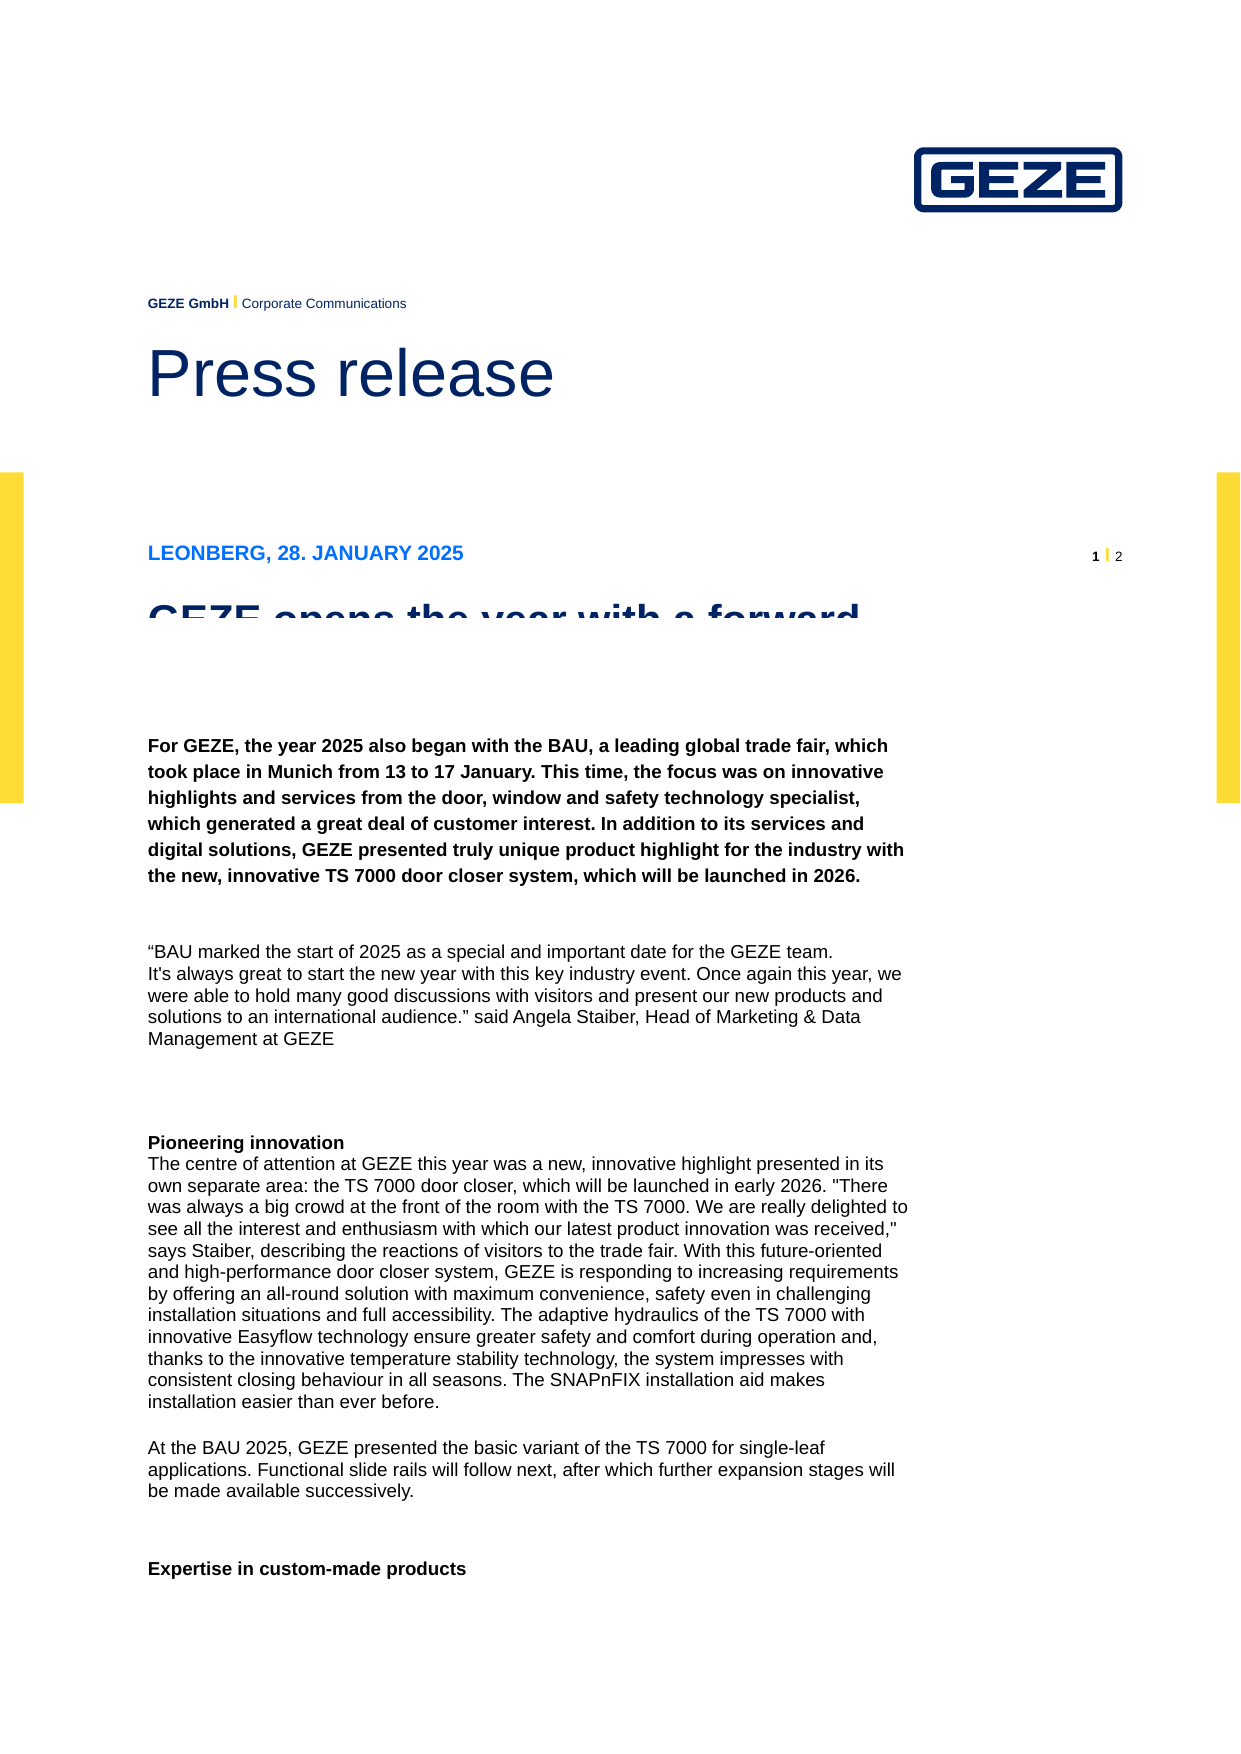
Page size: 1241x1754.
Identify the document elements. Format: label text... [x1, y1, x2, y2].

text For GEZE, the year 2025 also began with the BAU, a leading global trade fair, which took place in Munich from 13 to 17 January. This time, the focus was on innovative highlights and services from the door, window and safety technology specialist, which generated a great deal of customer interest. In addition to its services and digital solutions, GEZE presented truly unique product highlight for the industry with the new, innovative TS 7000 door closer system, which will be launched in 2026. [148, 730, 915, 886]
table_header Leonberg, [148, 538, 914, 567]
table_cell GEZE opens the year with a forward-looking highlight [148, 568, 914, 730]
text Expertise in custom-made products [148, 1554, 915, 1580]
text Pioneering innovation [148, 1127, 915, 1153]
text The centre of attention at GEZE this year was a new, innovative highlight presented in its own separate area: the TS 7000 door closer, which will be launched in early 2026. "There was always a big crowd at the front of the room with the TS 7000. We are really delighted to see all the interest and enthusiasm with which our latest product innovation was received," says Staiber, describing the reactions of visitors to the trade fair. With this future-oriented and high-performance door closer system, GEZE is responding to increasing requirements by offering an all-round solution with maximum convenience, safety even in challenging installation situations and full accessibility. The adaptive hydraulics of the TS 7000 with innovative Easyflow technology ensure greater safety and comfort during operation and, thanks to the innovative temperature stability technology, the system impresses with consistent closing behaviour in all seasons. The SNAPnFIX installation aid makes installation easier than ever before. [148, 1153, 915, 1412]
text “BAU marked the start of 2025 as a special and important date for the GEZE team. It's always great to start the new year with this key industry event. Once again this year, we were able to hold many good discussions with visitors and present our new products and solutions to an international audience.” said Angela Staiber, Head of Marketing & Data Management at GEZE [148, 941, 915, 1049]
text At the BAU 2025, GEZE presented the basic variant of the TS 7000 for single-leaf applications. Functional slide rails will follow next, after which further expansion stages will be made available successively. [148, 1437, 915, 1502]
